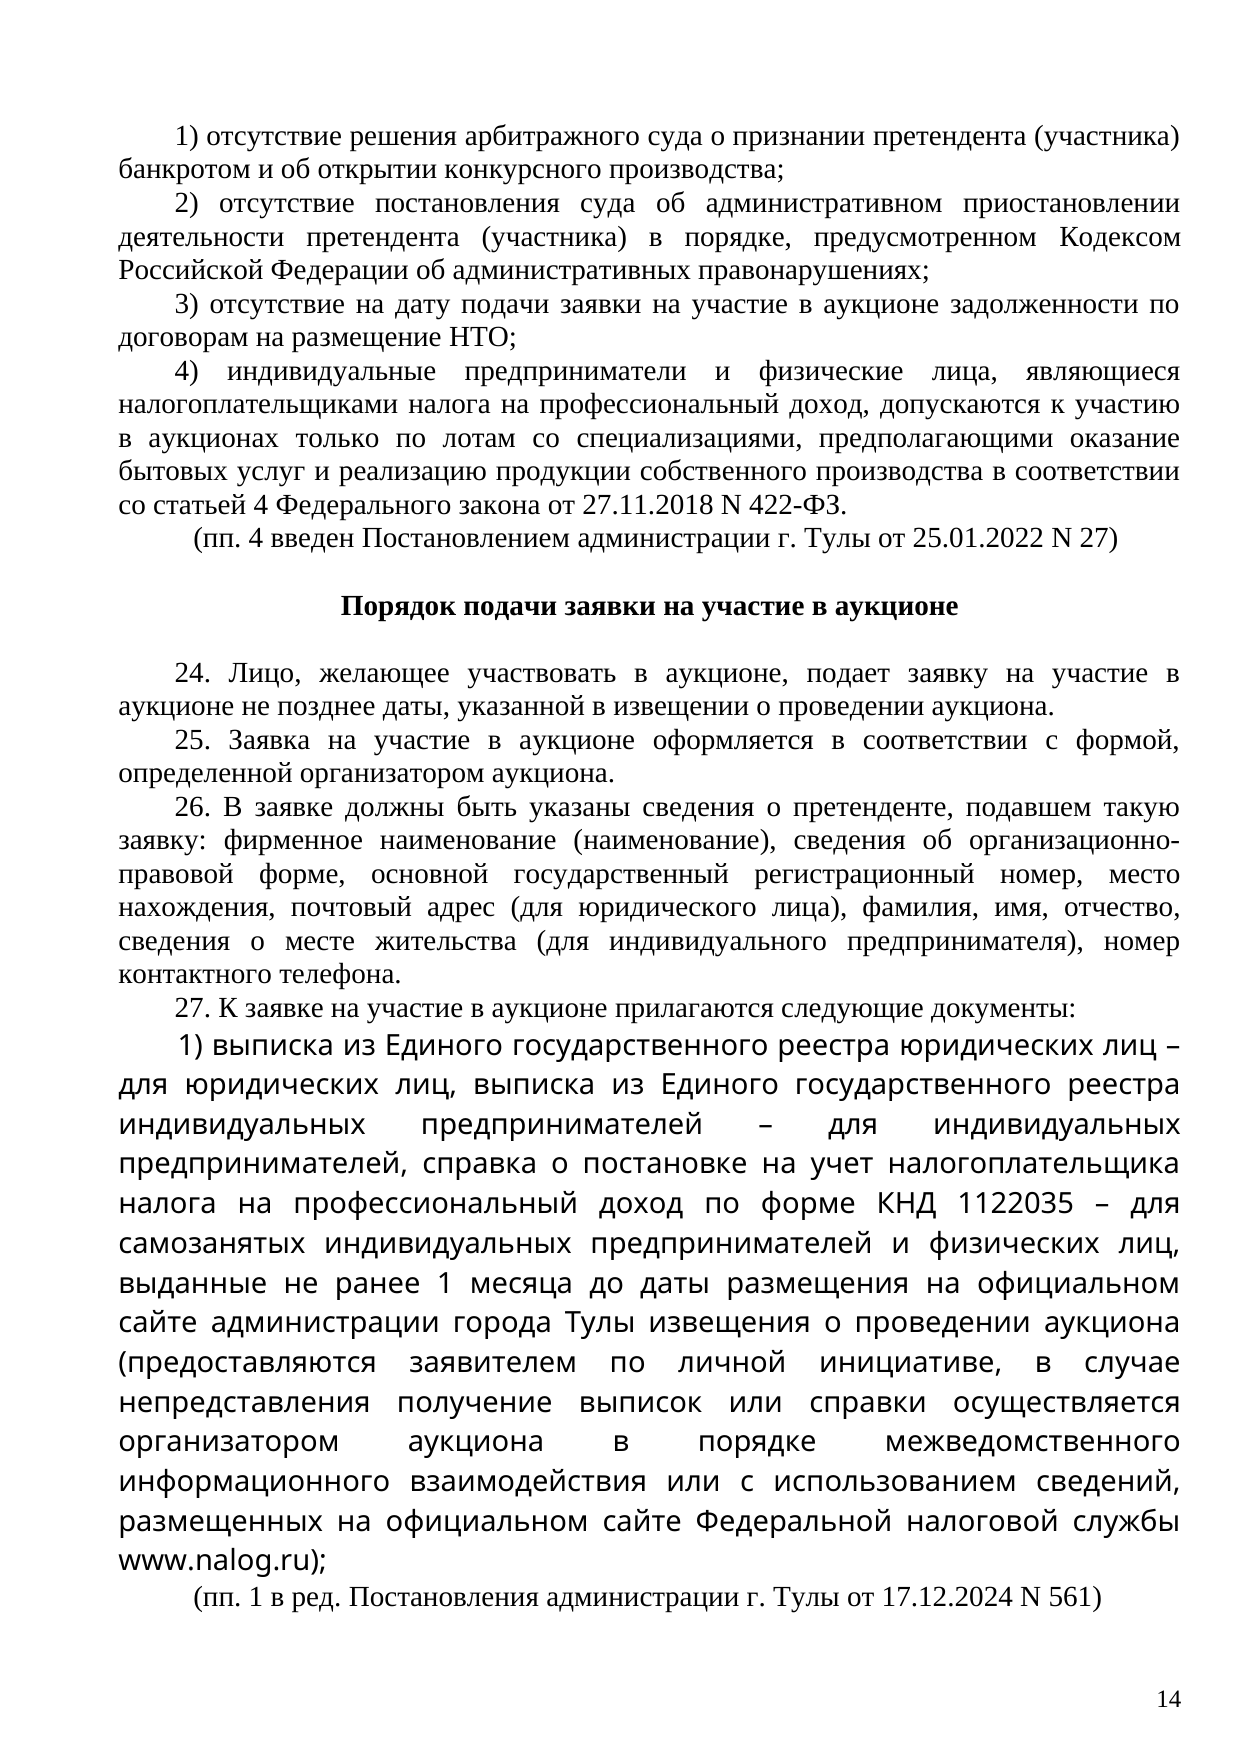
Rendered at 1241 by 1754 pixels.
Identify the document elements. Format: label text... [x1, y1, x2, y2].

text 3) отсутствие на дату подачи заявки на участие в аукционе задолженности по договорам на размещение НТО; [118, 286, 1181, 353]
text 1) отсутствие решения арбитражного суда о признании претендента (участника) банкротом и об открытии конкурсного производства; [118, 118, 1181, 185]
text 1) выписка из Единого государственного реестра юридических лиц – для юридических лиц, выписка из Единого государственного реестра индивидуальных предпринимателей – для индивидуальных предпринимателей, справка о постановке на учет налогоплательщика налога на профессиональный доход по форме КНД 1122035 – для самозанятых индивидуальных предпринимателей и физических лиц, выданные не ранее 1 месяца до даты размещения на официальном сайте администрации города Тулы извещения о проведении аукциона (предоставляются заявителем по личной инициативе, в случае непредставления получение выписок или справки осуществляется организатором аукциона в порядке межведомственного информационного взаимодействия или с использованием сведений, размещенных на официальном сайте Федеральной налоговой службы www.nalog.ru); [118, 1024, 1181, 1579]
text (пп. 4 введен Постановлением администрации г. Тулы от 25.01.2022 N 27) [118, 521, 1181, 554]
text 2) отсутствие постановления суда об административном приостановлении деятельности претендента (участника) в порядке, предусмотренном Кодексом Российской Федерации об административных правонарушениях; [118, 185, 1181, 286]
text 27. К заявке на участие в аукционе прилагаются следующие документы: [118, 990, 1181, 1024]
title Порядок подачи заявки на участие в аукционе [118, 588, 1181, 621]
text 4) индивидуальные предприниматели и физические лица, являющиеся налогоплательщиками налога на профессиональный доход, допускаются к участию в аукционах только по лотам со специализациями, предполагающими оказание бытовых услуг и реализацию продукции собственного производства в соответствии со статьей 4 Федерального закона от 27.11.2018 N 422-ФЗ. [118, 353, 1181, 521]
text 26. В заявке должны быть указаны сведения о претенденте, подавшем такую заявку: фирменное наименование (наименование), сведения об организационно-правовой форме, основной государственный регистрационный номер, место нахождения, почтовый адрес (для юридического лица), фамилия, имя, отчество, сведения о месте жительства (для индивидуального предпринимателя), номер контактного телефона. [118, 789, 1181, 990]
text 24. Лицо, желающее участвовать в аукционе, подает заявку на участие в аукционе не позднее даты, указанной в извещении о проведении аукциона. [118, 655, 1181, 722]
text (пп. 1 в ред. Постановления администрации г. Тулы от 17.12.2024 N 561) [118, 1579, 1181, 1613]
text 25. Заявка на участие в аукционе оформляется в соответствии с формой, определенной организатором аукциона. [118, 722, 1181, 789]
